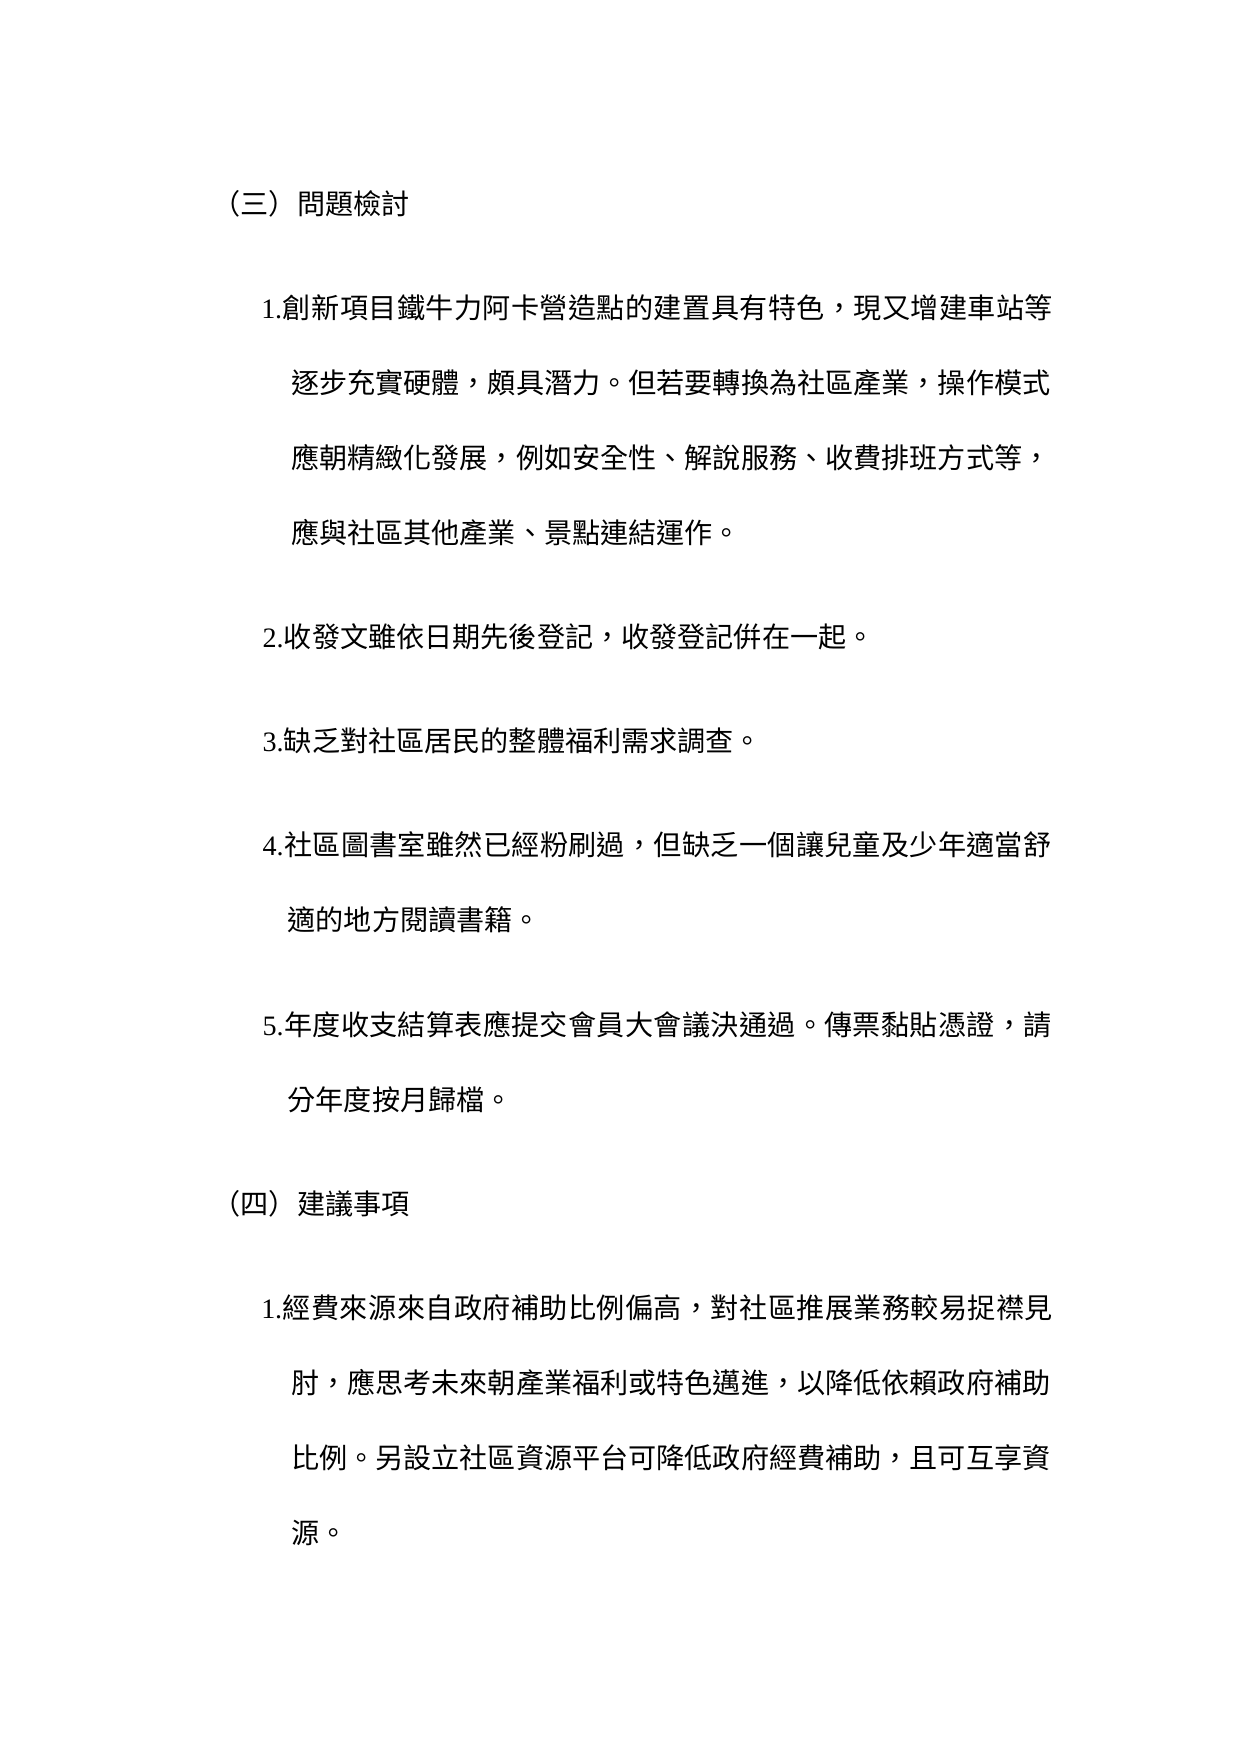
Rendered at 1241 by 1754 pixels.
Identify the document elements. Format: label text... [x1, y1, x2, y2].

text （三）問題檢討 [187, 164, 1053, 239]
text （四）建議事項 [187, 1164, 1053, 1239]
text 3.缺乏對社區居民的整體福利需求調查。 [262, 702, 1053, 777]
text 5.年度收支結算表應提交會員大會議決通過。傳票黏貼憑證，請分年度按月歸檔。 [262, 985, 1053, 1135]
text 4.社區圖書室雖然已經粉刷過，但缺乏一個讓兒童及少年適當舒適的地方閱讀書籍。 [262, 806, 1053, 956]
text 1.經費來源來自政府補助比例偏高，對社區推展業務較易捉襟見肘，應思考未來朝產業福利或特色邁進，以降低依賴政府補助比例。另設立社區資源平台可降低政府經費補助，且可互享資源。 [261, 1269, 1053, 1569]
text 1.創新項目鐵牛力阿卡營造點的建置具有特色，現又增建車站等逐步充實硬體，頗具潛力。但若要轉換為社區產業，操作模式應朝精緻化發展，例如安全性、解說服務、收費排班方式等，應與社區其他產業、景點連結運作。 [261, 269, 1053, 569]
text 2.收發文雖依日期先後登記，收發登記倂在一起。 [187, 598, 1053, 673]
